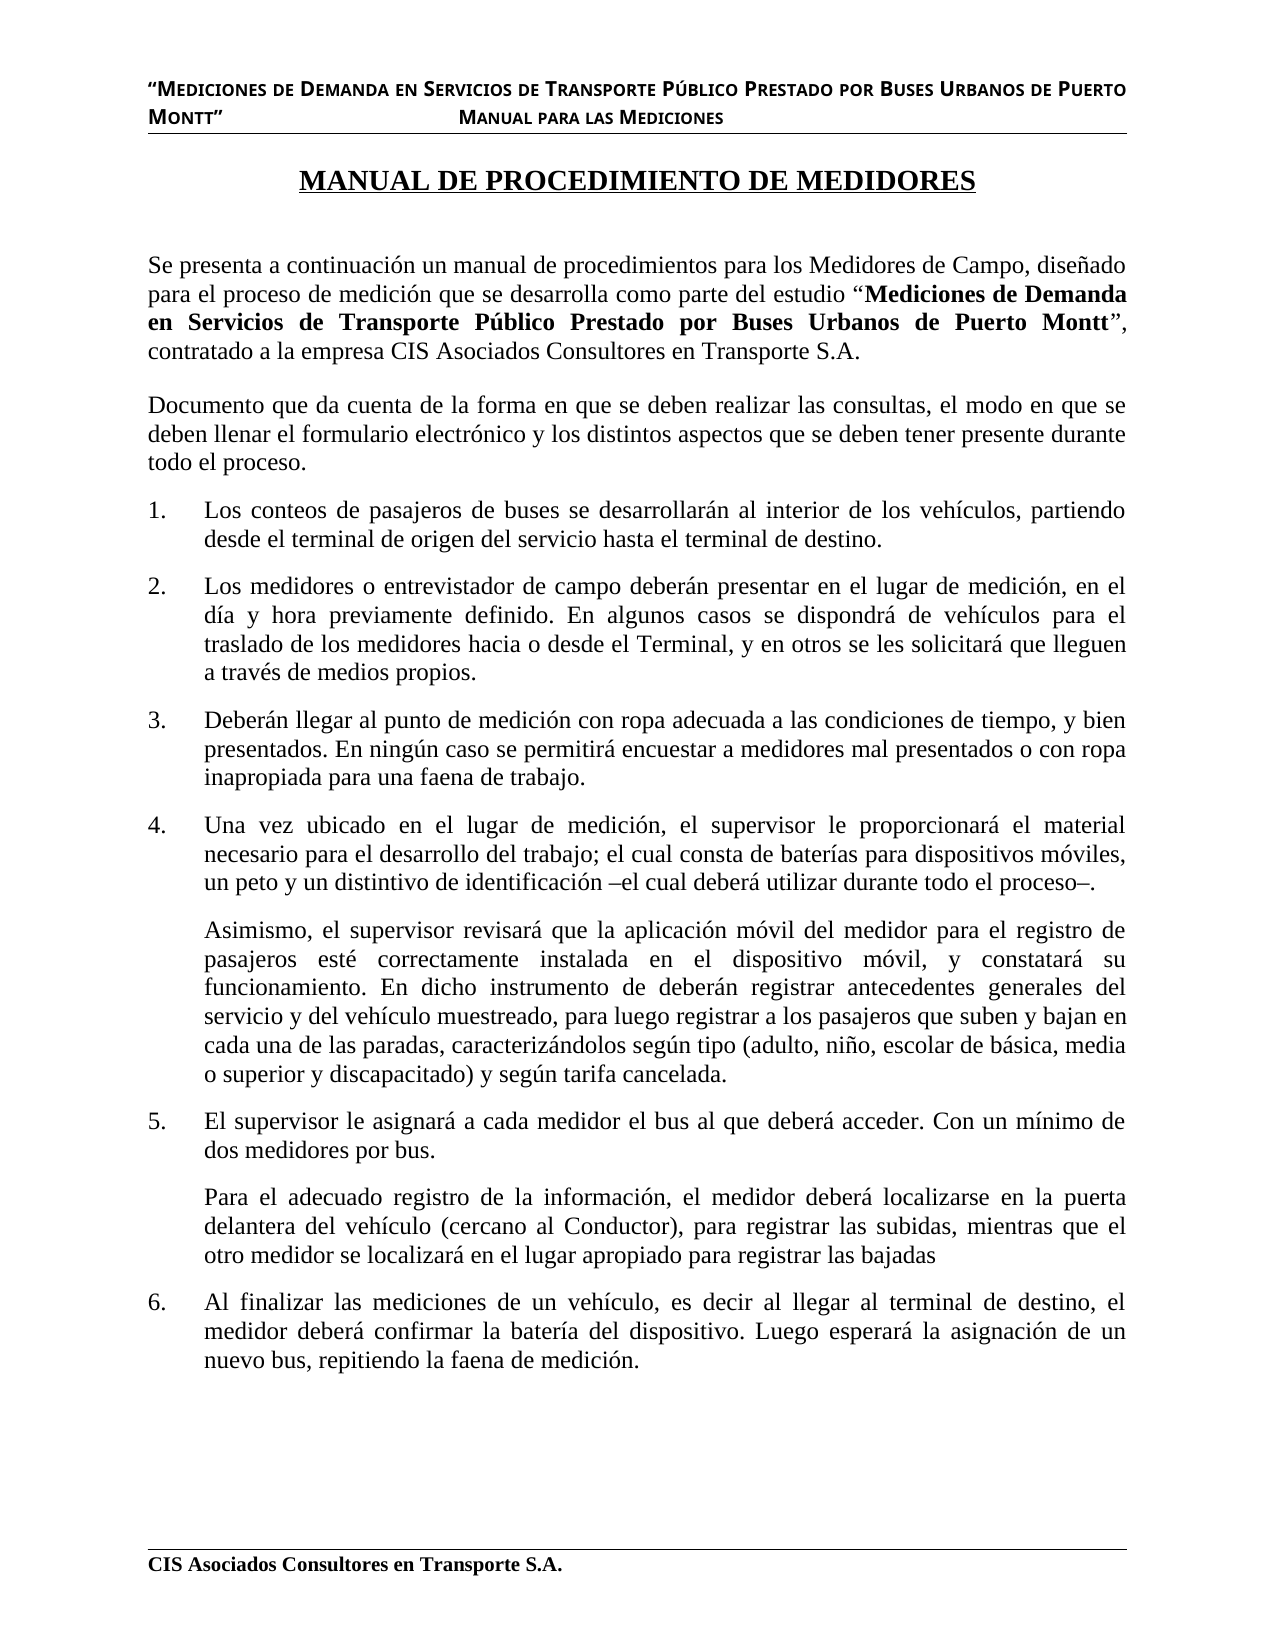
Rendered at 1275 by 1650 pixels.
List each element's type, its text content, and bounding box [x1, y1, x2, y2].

text Para el adecuado registro de la información, el medidor deberá localizarse en la puerta delantera del vehículo (cercano al Conductor), para registrar las subidas, mientras que el otro medidor se localizará en el lugar apropiado para registrar las bajadas [204, 1182, 1127, 1269]
list Los medidores o entrevistador de campo deberán presentar en el lugar de medición, en el día y hora previamente definido. En algunos casos se dispondrá de vehículos para el traslado de los medidores hacia o desde el Terminal, y en otros se les solicitará que lleguen a través de medios propios. [148, 571, 1127, 686]
list El supervisor le asignará a cada medidor el bus al que deberá acceder. Con un mínimo de dos medidores por bus. [148, 1106, 1127, 1164]
text Documento que da cuenta de la forma en que se deben realizar las consultas, el modo en que se deben llenar el formulario electrónico y los distintos aspectos que se deben tener presente durante todo el proceso. [148, 390, 1127, 476]
text Se presenta a continuación un manual de procedimientos para los Medidores de Campo, diseñado para el proceso de medición que se desarrolla como parte del estudio “Mediciones de Demanda en Servicios de Transporte Público Prestado por Buses Urbanos de Puerto Montt”, contratado a la empresa CIS Asociados Consultores en Transporte S.A. [148, 250, 1127, 365]
text Asimismo, el supervisor revisará que la aplicación móvil del medidor para el registro de pasajeros esté correctamente instalada en el dispositivo móvil, y constatará su funcionamiento. En dicho instrumento de deberán registrar antecedentes generales del servicio y del vehículo muestreado, para luego registrar a los pasajeros que suben y bajan en cada una de las paradas, caracterizándolos según tipo (adulto, niño, escolar de básica, media o superior y discapacitado) y según tarifa cancelada. [204, 915, 1127, 1087]
list Al finalizar las mediciones de un vehículo, es decir al llegar al terminal de destino, el medidor deberá confirmar la batería del dispositivo. Luego esperará la asignación de un nuevo bus, repitiendo la faena de medición. [148, 1287, 1127, 1374]
list Una vez ubicado en el lugar de medición, el supervisor le proporcionará el material necesario para el desarrollo del trabajo; el cual consta de baterías para dispositivos móviles, un peto y un distintivo de identificación –el cual deberá utilizar durante todo el proceso–. [148, 810, 1127, 896]
list Los conteos de pasajeros de buses se desarrollarán al interior de los vehículos, partiendo desde el terminal de origen del servicio hasta el terminal de destino. [148, 495, 1127, 552]
text MANUAL DE PROCEDIMIENTO DE MEDIDORES [148, 163, 1127, 196]
list Deberán llegar al punto de medición con ropa adecuada a las condiciones de tiempo, y bien presentados. En ningún caso se permitirá encuestar a medidores mal presentados o con ropa inapropiada para una faena de trabajo. [148, 705, 1127, 791]
